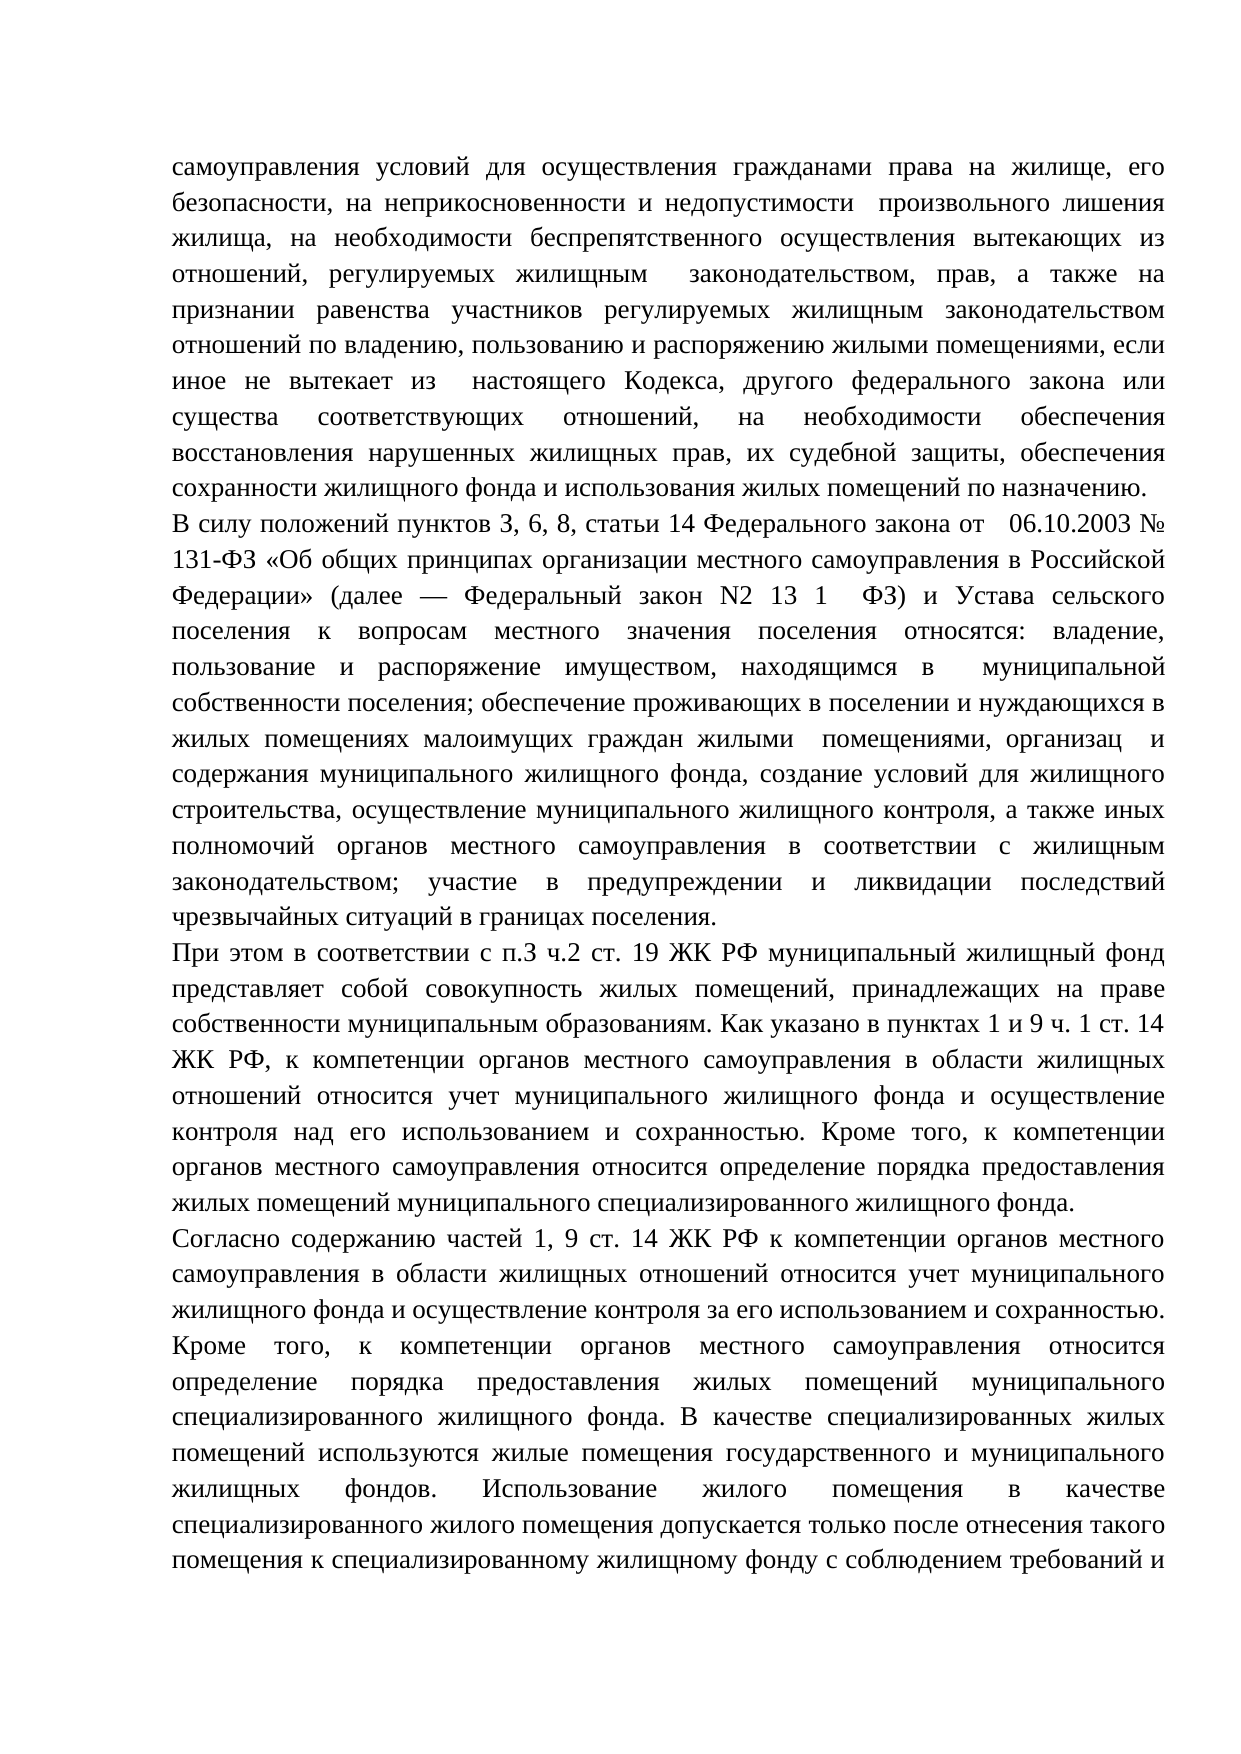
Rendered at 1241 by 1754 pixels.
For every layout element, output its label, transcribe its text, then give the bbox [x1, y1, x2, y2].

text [172, 150, 1166, 503]
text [172, 1329, 1166, 1574]
text В силу положений пунктов З, 6, 8, статьи 14 Федерального закона от 06.10.2003 № 131-ФЗ «Об общих принципах организации местного самоуправления в Российской Федерации» (далее — Федеральный закон N2 13 1 ФЗ) и Устава сельского поселения к вопросам местного значения поселения относятся: владение, пользование и распоряжение имуществом, находящимся в муниципальной собственности поселения; обеспечение проживающих в поселении и нуждающихся в жилых помещениях малоимущих граждан жилыми помещениями, организац и содержания муниципального жилищного фонда, создание условий для жилищного строительства, осуществление муниципального жилищного контроля, а также иных полномочий органов местного самоуправления в соответствии с жилищным законодательством; участие в предупреждении и ликвидации последствий чрезвычайных ситуаций в границах поселения. [172, 507, 1166, 931]
text Согласно содержанию частей 1, 9 ст. 14 ЖК РФ к компетенции органов местного самоуправления в области жилищных отношений относится учет муниципального жилищного фонда и осуществление контроля за его использованием и сохранностью. [172, 1222, 1166, 1324]
text При этом в соответствии с п.З ч.2 ст. 19 ЖК РФ муниципальный жилищный фонд представляет собой совокупность жилых помещений, принадлежащих на праве собственности муниципальным образованиям. Как указано в пунктах 1 и 9 ч. 1 ст. 14 ЖК РФ, к компетенции органов местного самоуправления в области жилищных отношений относится учет муниципального жилищного фонда и осуществление контроля над его использованием и сохранностью. Кроме того, к компетенции органов местного самоуправления относится определение порядка предоставления жилых помещений муниципального специализированного жилищного фонда. [172, 936, 1166, 1217]
